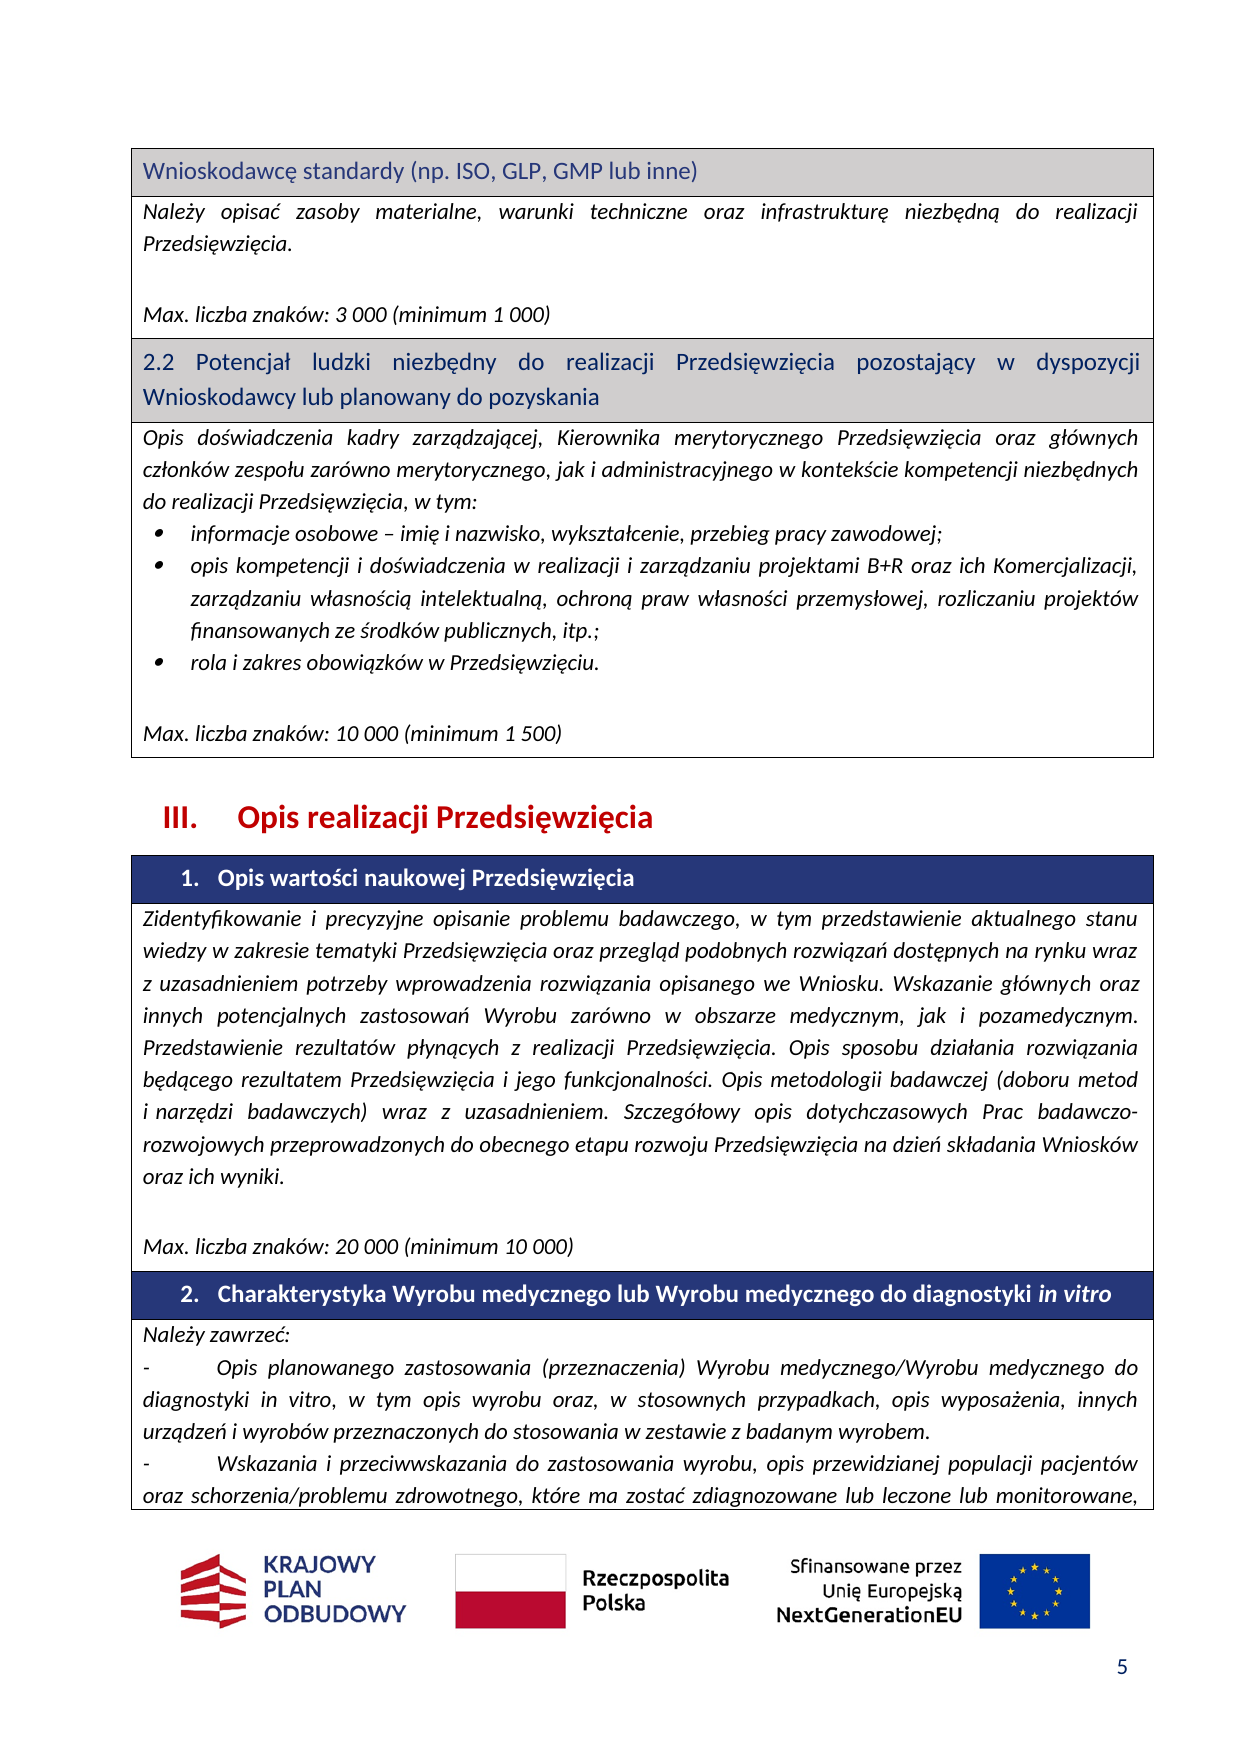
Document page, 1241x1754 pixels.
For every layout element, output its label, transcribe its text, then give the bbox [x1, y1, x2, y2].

list Opis realizacji Przedsięwzięcia [162, 796, 1137, 836]
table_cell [132, 149, 1153, 196]
table_header Opis wartości naukowej Przedsięwzięcia [132, 856, 1153, 903]
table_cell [132, 1320, 1153, 1509]
table_cell Charakterystyka Wyrobu medycznego lub Wyrobu medycznego do diagnostyki in vitro [132, 1272, 1153, 1319]
table_cell 2.2 Potencjał ludzki niezbędny do realizacji Przedsięwzięcia pozostający w dyspozycji Wnioskodawcy lub planowany do pozyskania [132, 339, 1153, 422]
table_cell Zidentyfikowanie i precyzyjne opisanie problemu badawczego, w tym przedstawienie aktualnego stanu wiedzy w zakresie tematyki Przedsięwzięcia oraz przegląd podobnych rozwiązań dostępnych na rynku wraz z uzasadnieniem potrzeby wprowadzenia rozwiązania opisanego we Wniosku. Wskazanie głównych oraz innych potencjalnych zastosowań Wyrobu zarówno w obszarze medycznym, jak i pozamedycznym. Przedstawienie rezultatów płynących z realizacji Przedsięwzięcia. Opis sposobu działania rozwiązania będącego rezultatem Przedsięwzięcia i jego funkcjonalności. Opis metodologii badawczej (doboru metod i narzędzi badawczych) wraz z uzasadnieniem. Szczegółowy opis dotychczasowych Prac badawczo-rozwojowych przeprowadzonych do obecnego etapu rozwoju Przedsięwzięcia na dzień składania Wniosków oraz ich wyniki. Max. liczba znaków: 20 000 (minimum 10 000) [132, 904, 1153, 1271]
table_cell Należy opisać zasoby materialne, warunki techniczne oraz infrastrukturę niezbędną do realizacji Przedsięwzięcia. Max. liczba znaków: 3 000 (minimum 1 000) [132, 197, 1153, 338]
table_cell Opis doświadczenia kadry zarządzającej, Kierownika merytorycznego Przedsięwzięcia oraz głównych członków zespołu zarówno merytorycznego, jak i administracyjnego w kontekście kompetencji niezbędnych do realizacji Przedsięwzięcia, w tym: informacje osobowe – imię i nazwisko, wykształcenie, przebieg pracy zawodowej; opis kompetencji i doświadczenia w realizacji i zarządzaniu projektami B+R oraz ich Komercjalizacji, zarządzaniu własnością intelektualną, ochroną praw własności przemysłowej, rozliczaniu projektów finansowanych ze środków publicznych, itp.; rola i zakres obowiązków w Przedsięwzięciu. Max. liczba znaków: 10 000 (minimum 1 500) [132, 423, 1153, 757]
